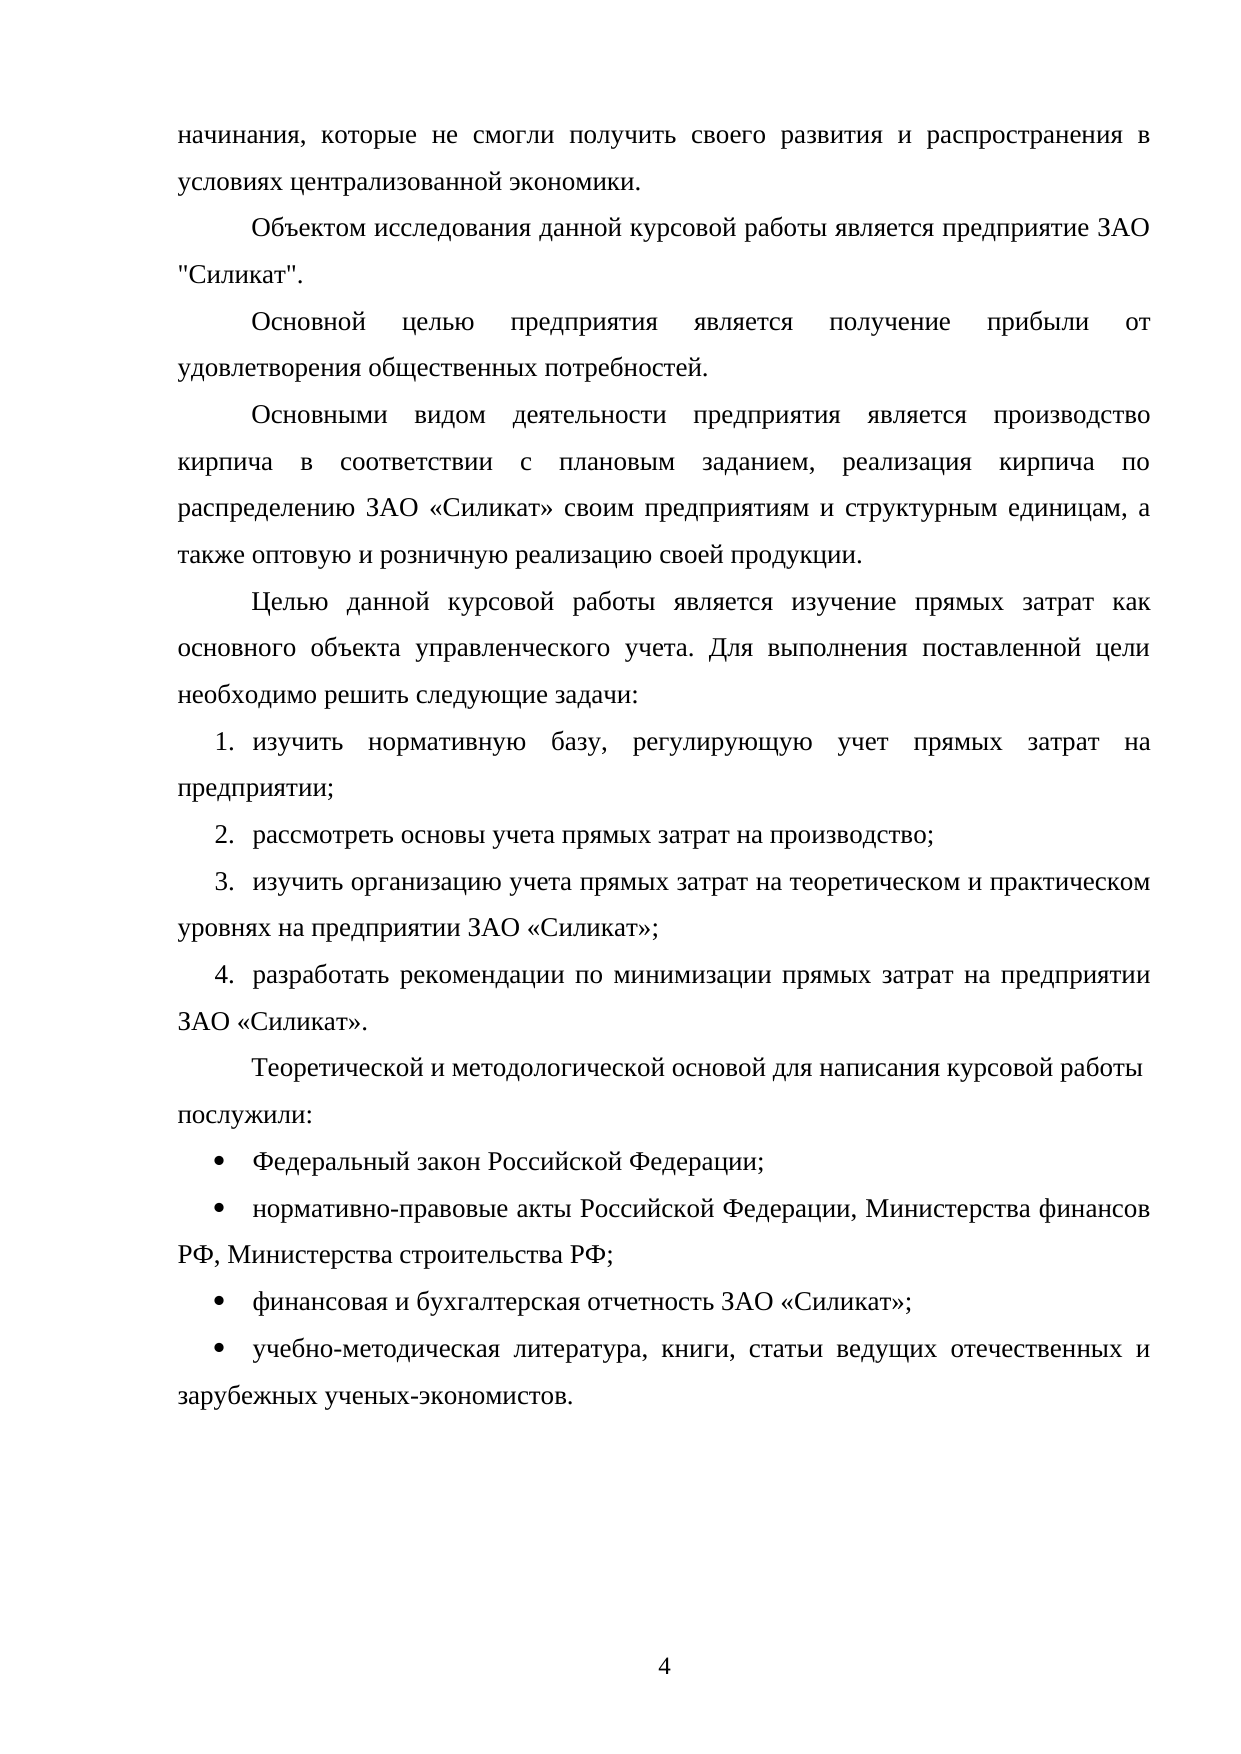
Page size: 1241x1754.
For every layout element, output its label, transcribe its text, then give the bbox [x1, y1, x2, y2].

text Теоретической и методологической основой для написания курсовой работы послужили: [177, 1051, 1152, 1129]
list нормативно-правовые акты Российской Федерации, Министерства финансов РФ, Министерства строительства РФ; [177, 1192, 1152, 1269]
list изучить организацию учета прямых затрат на теоретическом и практическом уровнях на предприятии ЗАО «Силикат»; [177, 865, 1152, 943]
list изучить нормативную базу, регулирующую учет прямых затрат на предприятии; [177, 725, 1152, 803]
list рассмотреть основы учета прямых затрат на производство; [177, 818, 1152, 849]
list Федеральный закон Российской Федерации; [177, 1145, 1152, 1176]
list разработать рекомендации по минимизации прямых затрат на предприятии ЗАО «Силикат». [177, 958, 1152, 1036]
text Основной целью предприятия является получение прибыли от удовлетворения общественных потребностей. [177, 305, 1152, 383]
text Объектом исследования данной курсовой работы является предприятие ЗАО "Силикат". [177, 211, 1152, 289]
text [177, 118, 1152, 196]
text Целью данной курсовой работы является изучение прямых затрат как основного объекта управленческого учета. Для выполнения поставленной цели необходимо решить следующие задачи: [177, 585, 1152, 709]
text Основными видом деятельности предприятия является производство кирпича в соответствии с плановым заданием, реализация кирпича по распределению ЗАО «Силикат» своим предприятиям и структурным единицам, а также оптовую и розничную реализацию своей продукции. [177, 398, 1152, 569]
list учебно-методическая литература, книги, статьи ведущих отечественных и зарубежных ученых-экономистов. [177, 1332, 1152, 1410]
list финансовая и бухгалтерская отчетность ЗАО «Силикат»; [177, 1285, 1152, 1316]
